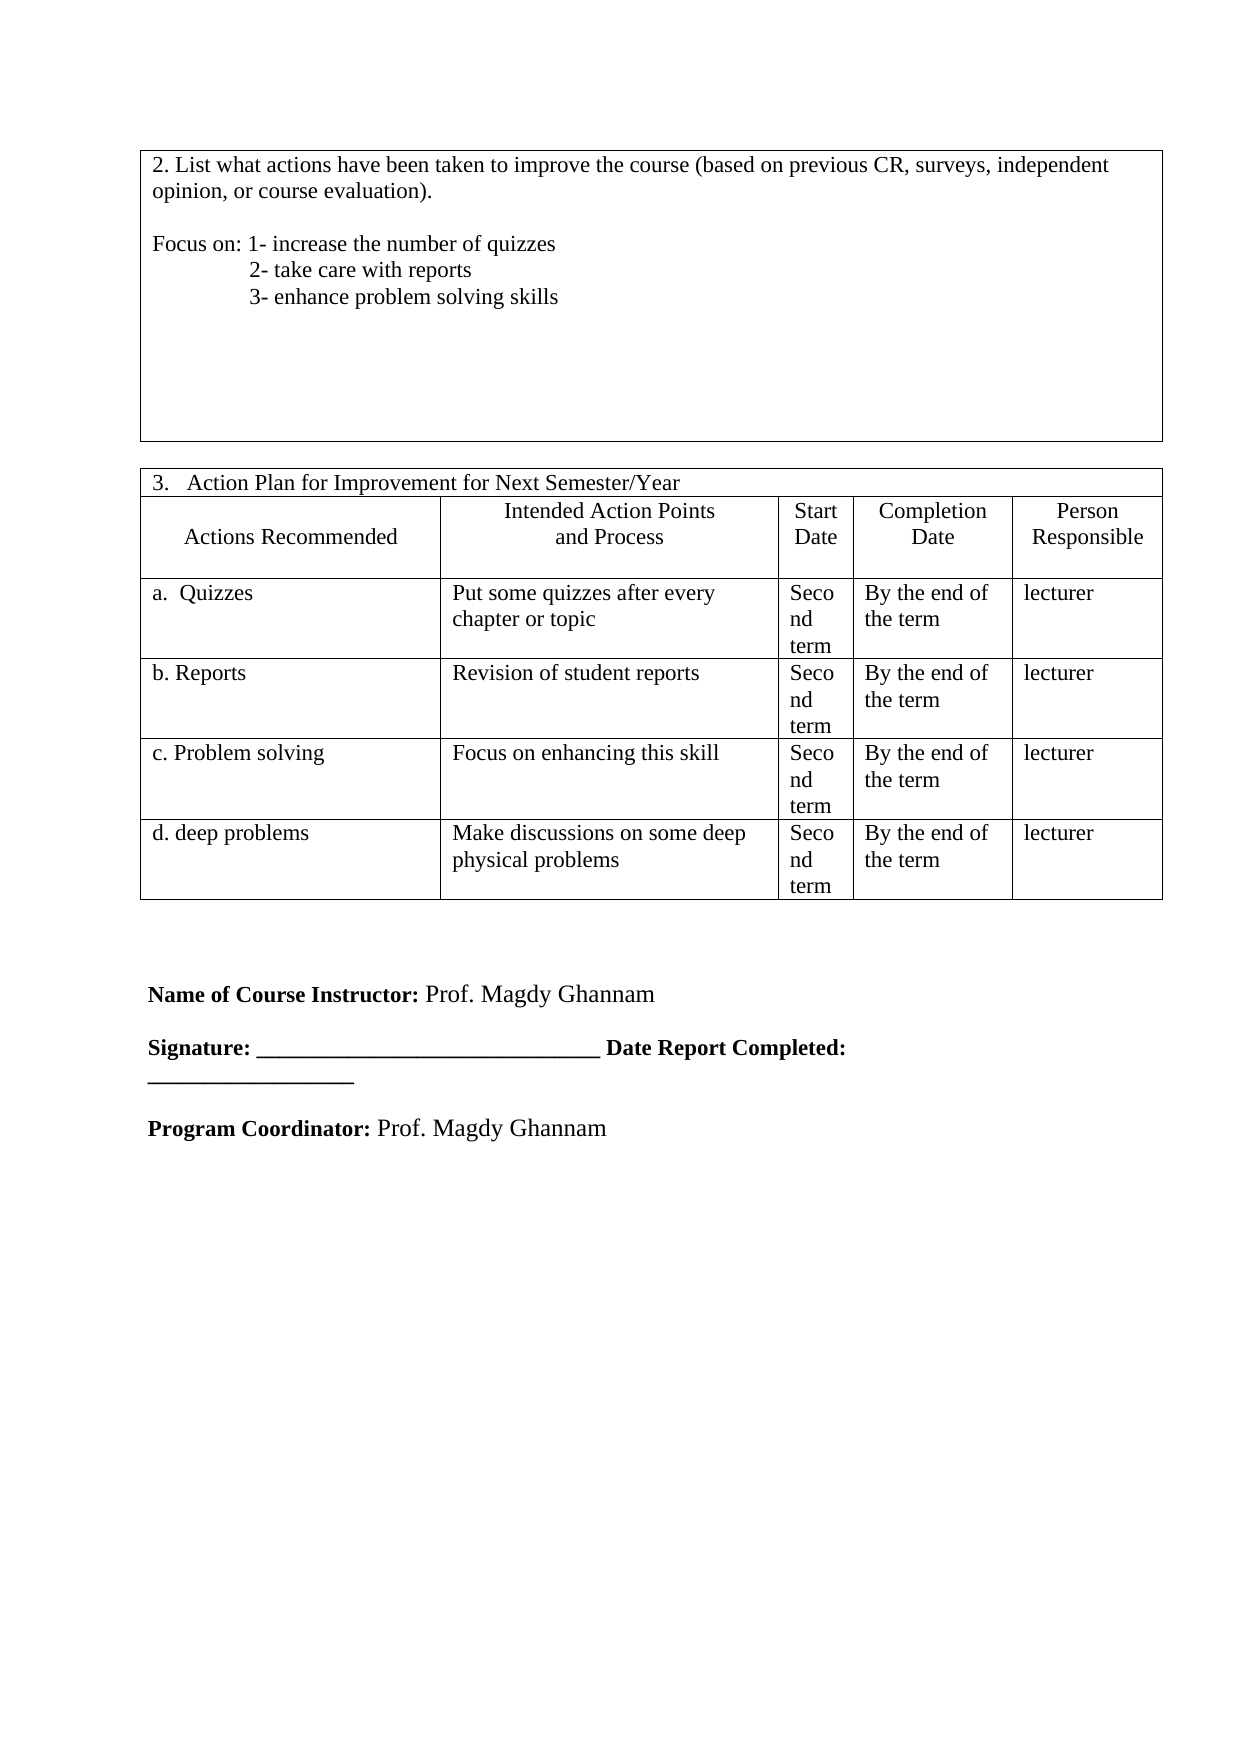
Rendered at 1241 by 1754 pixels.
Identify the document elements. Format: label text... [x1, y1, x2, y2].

table_cell By the end of the term [854, 659, 1012, 738]
table_cell lecturer [1013, 820, 1162, 898]
table_cell lecturer [1013, 659, 1162, 738]
table_cell Put some quizzes after every chapter or topic [441, 579, 778, 658]
table_cell Intended Action Points and Process [441, 497, 778, 578]
table_cell Start Date [779, 497, 853, 578]
table_cell By the end of the term [854, 579, 1012, 658]
table_cell b. Reports [141, 659, 440, 738]
table_cell c. Problem solving [141, 739, 440, 818]
table_cell By the end of the term [854, 820, 1012, 898]
table_cell Make discussions on some deep physical problems [441, 820, 778, 898]
table_cell Second term [779, 820, 853, 898]
text Program Coordinator: Prof. Magdy Ghannam [148, 1113, 1057, 1142]
table_cell lecturer [1013, 739, 1162, 818]
table_cell Revision of student reports [441, 659, 778, 738]
table_cell Focus on enhancing this skill [441, 739, 778, 818]
table_cell d. deep problems [141, 820, 440, 898]
table_cell Second term [779, 579, 853, 658]
table_cell Completion Date [854, 497, 1012, 578]
table_cell a. Quizzes [141, 579, 440, 658]
table_cell Actions Recommended [141, 497, 440, 578]
table_cell Second term [779, 739, 853, 818]
table_header 2. List what actions have been taken to improve the course (based on previous CR, surveys, independent opinion, or course evaluation). Focus on: 1- increase the number of quizzes 2- take care with reports 3- enhance problem solving skills [141, 151, 1162, 441]
text Name of Course Instructor: Prof. Magdy Ghannam [148, 979, 1057, 1007]
table_cell lecturer [1013, 579, 1162, 658]
table_cell Second term [779, 659, 853, 738]
table_header 3. Action Plan for Improvement for Next Semester/Year [141, 469, 1162, 496]
text Signature: ______________________________ Date Report Completed: __________________ [148, 1034, 1057, 1086]
table_cell By the end of the term [854, 739, 1012, 818]
table_cell Person Responsible [1013, 497, 1162, 578]
